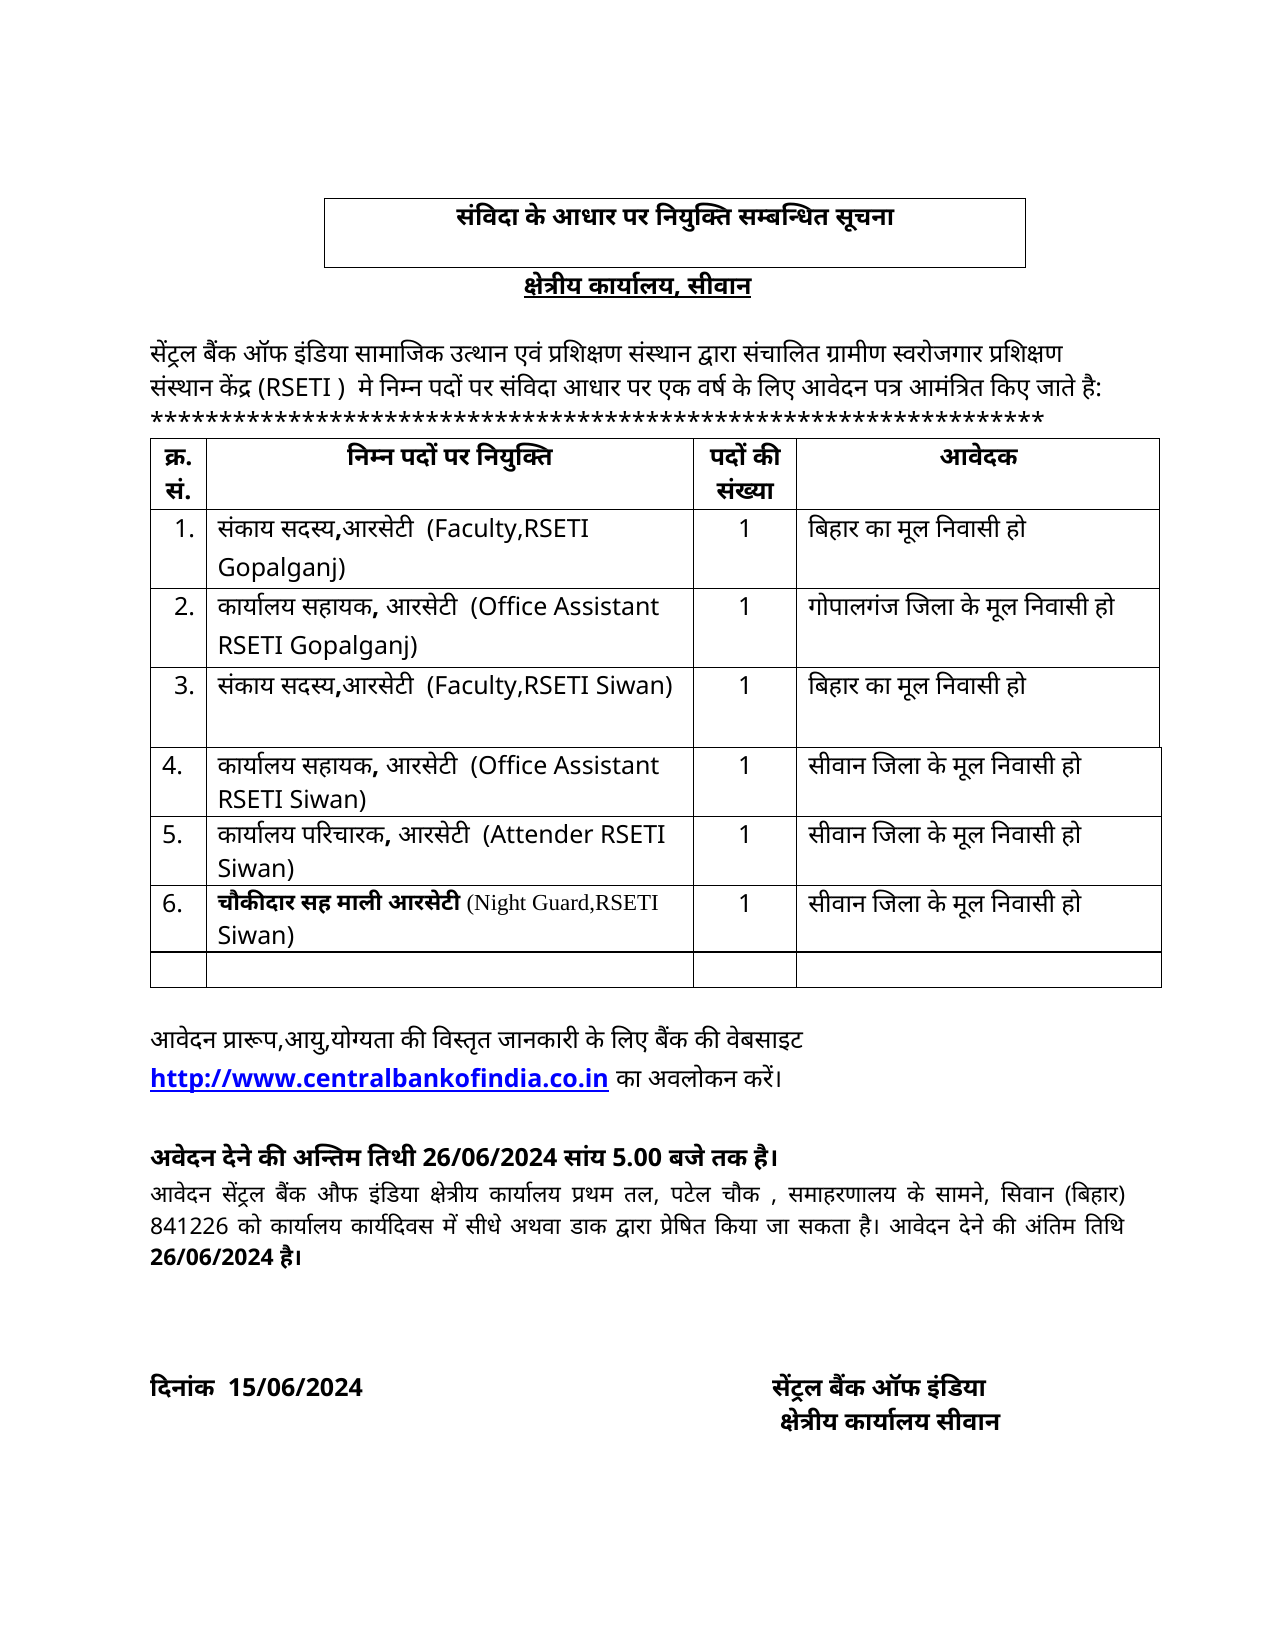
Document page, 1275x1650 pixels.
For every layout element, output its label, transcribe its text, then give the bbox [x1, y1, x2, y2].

table_cell 1 [694, 886, 796, 951]
table_cell सीवान जिला के मूल निवासी हो [797, 886, 1161, 951]
table_cell गोपालगंज जिला के मूल निवासी हो [797, 589, 1159, 667]
table_header निम्न पदों पर नियुक्ति [207, 439, 693, 509]
table_cell सीवान जिला के मूल निवासी हो [797, 817, 1161, 885]
text क्षेत्रीय कार्यालय, सीवान [150, 268, 1125, 302]
table_cell चौकीदार सह माली आरसेटी (Night Guard,RSETI Siwan) [207, 886, 693, 951]
table_header संविदा के आधार पर नियुक्ति सम्बन्धित सूचना [325, 199, 1025, 267]
table_cell 1. [151, 510, 206, 588]
text आवेदन सेंट्रल बैंक औफ इंडिया क्षेत्रीय कार्यालय प्रथम तल, पटेल चौक , समाहरणालय के सामने, सिवान (बिहार) 841226 को कार्यालय कार्यदिवस में सीधे अथवा डाक द्वारा प्रेषित किया जा सकता है। आवेदन देने की अंतिम तिथि 26/06/2024 है। [150, 1178, 1125, 1272]
table_cell [797, 953, 1161, 987]
table_cell 1 [694, 510, 796, 588]
table_header आवेदक [797, 439, 1159, 509]
table_cell 2. [151, 589, 206, 667]
table_cell बिहार का मूल निवासी हो [797, 668, 1159, 747]
text दिनांक 15/06/2024 सेंट्रल बैंक ऑफ इंडिया [150, 1369, 1125, 1403]
table_cell [694, 953, 796, 987]
table_cell कार्यालय सहायक, आरसेटी (Office Assistant RSETI Siwan) [207, 748, 693, 816]
table_cell [151, 953, 206, 987]
table_header पदों की संख्या [694, 439, 796, 509]
table_cell 4. [151, 748, 206, 816]
table_cell 1 [694, 817, 796, 885]
table_cell 1 [694, 668, 796, 747]
table_cell कार्यालय सहायक, आरसेटी (Office Assistant RSETI Gopalganj) [207, 589, 693, 667]
table_cell संकाय सदस्य,आरसेटी (Faculty,RSETI Siwan) [207, 668, 693, 747]
table_cell सीवान जिला के मूल निवासी हो [797, 748, 1161, 816]
table_cell बिहार का मूल निवासी हो [797, 510, 1159, 588]
table_cell 6. [151, 886, 206, 951]
table_cell [207, 953, 693, 987]
table_cell 1 [694, 589, 796, 667]
text ***************************************************************** [150, 404, 1125, 438]
text क्षेत्रीय कार्यालय सीवान [150, 1403, 1125, 1437]
table_cell 1 [694, 748, 796, 816]
table_header क्र. सं. [151, 439, 206, 509]
text अवेदन देने की अन्तिम तिथी 26/06/2024 सांय 5.00 बजे तक है। [150, 1139, 1125, 1173]
table_cell कार्यालय परिचारक, आरसेटी (Attender RSETI Siwan) [207, 817, 693, 885]
table_cell संकाय सदस्य,आरसेटी (Faculty,RSETI Gopalganj) [207, 510, 693, 588]
text आवेदन प्रारूप,आयु,योग्यता की विस्तृत जानकारी के लिए बैंक की वेबसाइट http://www.centralbankofindia.co.in का अवलोकन करें। [150, 1022, 1125, 1095]
text सेंट्रल बैंक ऑफ इंडिया सामाजिक उत्थान एवं प्रशिक्षण संस्थान द्वारा संचालित ग्रामीण स्वरोजगार प्रशिक्षण संस्थान केंद्र (RSETI ) मे निम्न पदों पर संविदा आधार पर एक वर्ष के लिए आवेदन पत्र आमंत्रित किए जाते है: [150, 336, 1125, 404]
table_cell 5. [151, 817, 206, 885]
table_cell 3. [151, 668, 206, 747]
